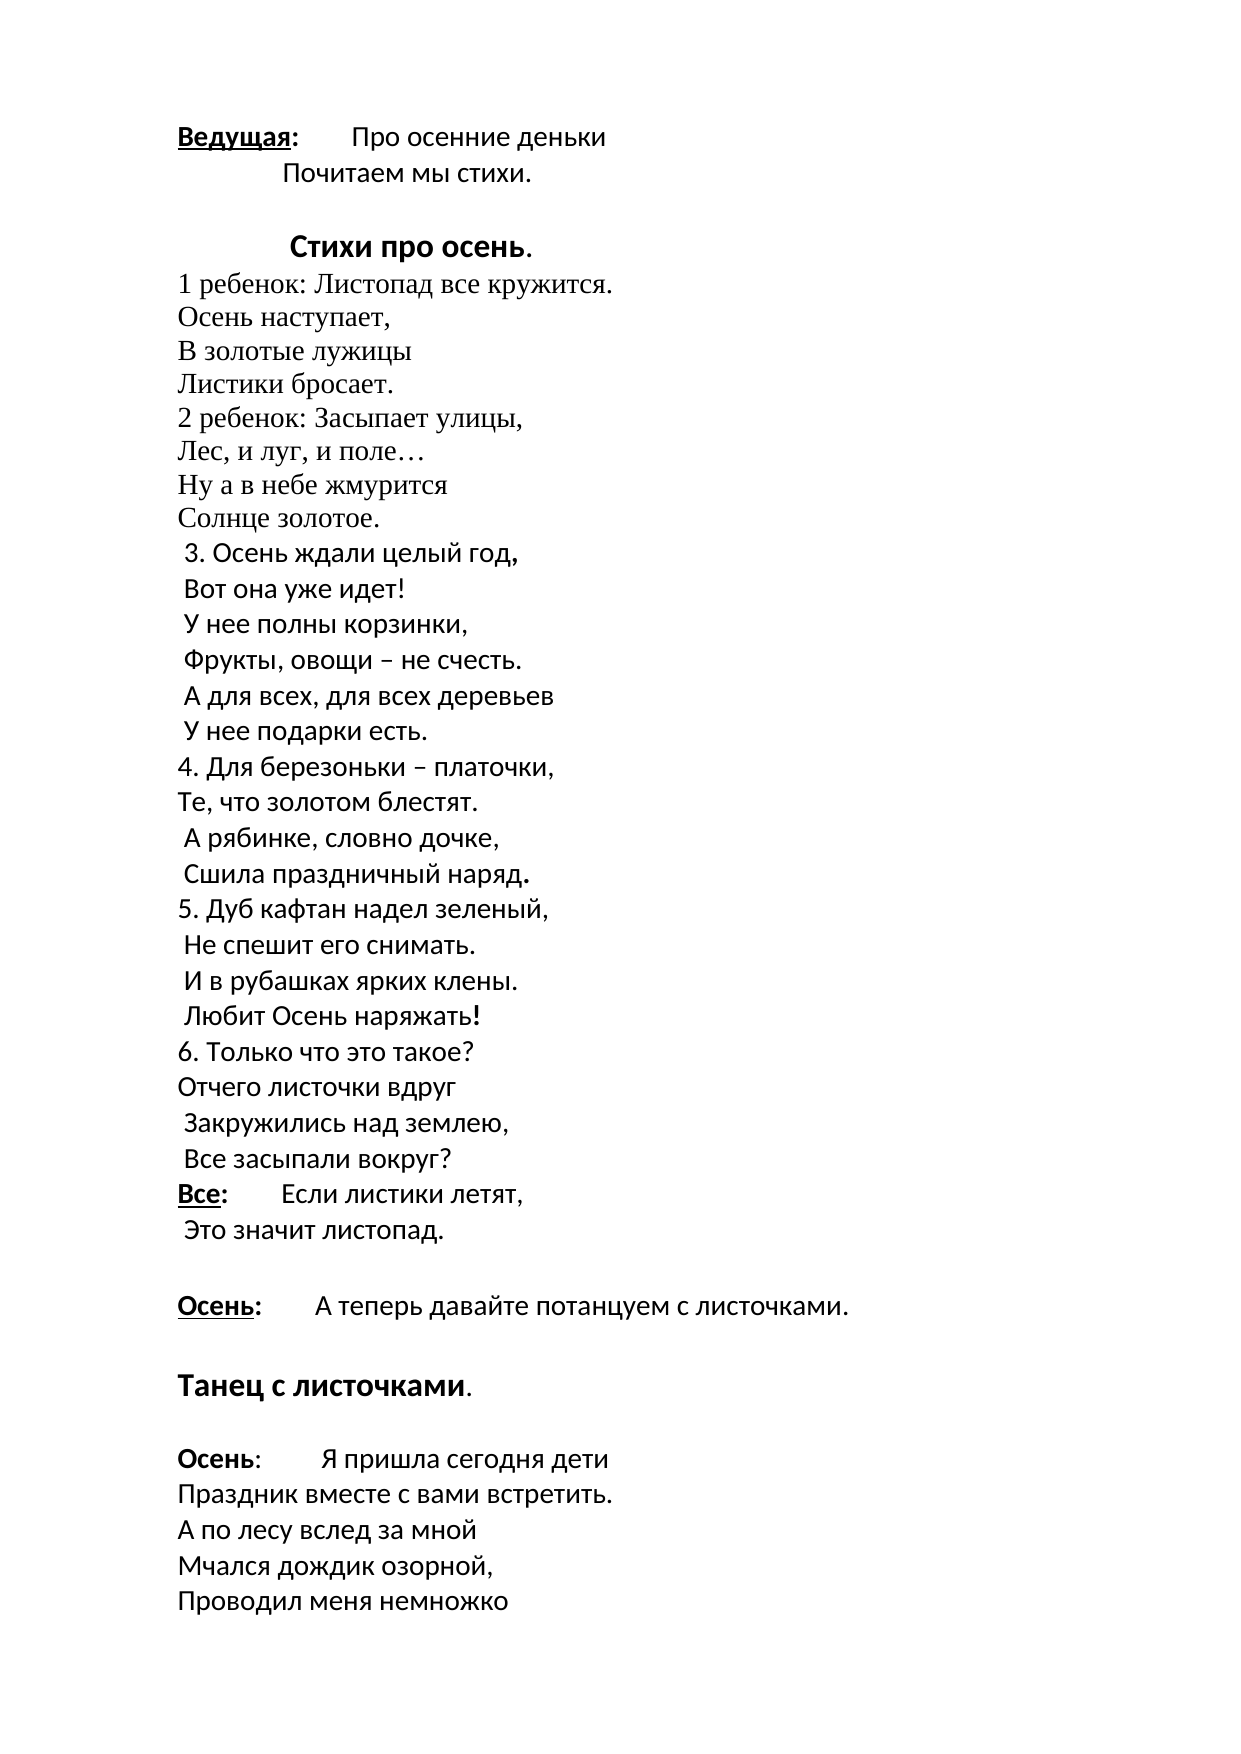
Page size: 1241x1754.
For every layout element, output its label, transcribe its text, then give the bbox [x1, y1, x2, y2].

text У нее полны корзинки, [177, 605, 1152, 641]
text 1 ребенок: Листопад все кружится. Осень наступает, В золотые лужицы Листики бросает. [177, 266, 1152, 400]
text Осень: Я пришла сегодня дети [177, 1440, 1152, 1476]
text Закружились над землею, [177, 1104, 1152, 1140]
text А по лесу вслед за мной [177, 1511, 1152, 1547]
text Все засыпали вокруг? [177, 1140, 1152, 1175]
text А рябинке, словно дочке, [177, 819, 1152, 855]
text 6. Только что это такое? [177, 1033, 1152, 1068]
text 4. Для березоньки – платочки, [177, 748, 1152, 783]
text Отчего листочки вдруг [177, 1068, 1152, 1104]
text Почитаем мы стихи. [177, 154, 1152, 189]
text Любит Осень наряжать! [177, 997, 1152, 1033]
text Все: Если листики летят, [177, 1175, 1152, 1211]
text Не спешит его снимать. [177, 926, 1152, 962]
text Это значит листопад. [177, 1211, 1152, 1247]
text Проводил меня немножко [177, 1582, 1152, 1618]
text А для всех, для всех деревьев [177, 677, 1152, 712]
text Танец с листочками. [177, 1364, 1152, 1404]
text Мчался дождик озорной, [177, 1547, 1152, 1582]
text Осень: А теперь давайте потанцуем с листочками. [177, 1287, 1152, 1323]
text И в рубашках ярких клены. [177, 962, 1152, 997]
text Стихи про осень. [177, 225, 1152, 266]
text Фрукты, овощи – не счесть. [177, 641, 1152, 677]
text Вот она уже идет! [177, 570, 1152, 605]
text Ведущая: Про осенние деньки [177, 118, 1152, 154]
text Сшила праздничный наряд. [177, 855, 1152, 890]
text Праздник вместе с вами встретить. [177, 1476, 1152, 1511]
text Те, что золотом блестят. [177, 783, 1152, 819]
text 2 ребенок: Засыпает улицы, Лес, и луг, и поле… Ну а в небе жмурится Солнце золотое. 3. Осень ждали целый год, [177, 400, 1152, 570]
text У нее подарки есть. [177, 712, 1152, 748]
text 5. Дуб кафтан надел зеленый, [177, 890, 1152, 926]
